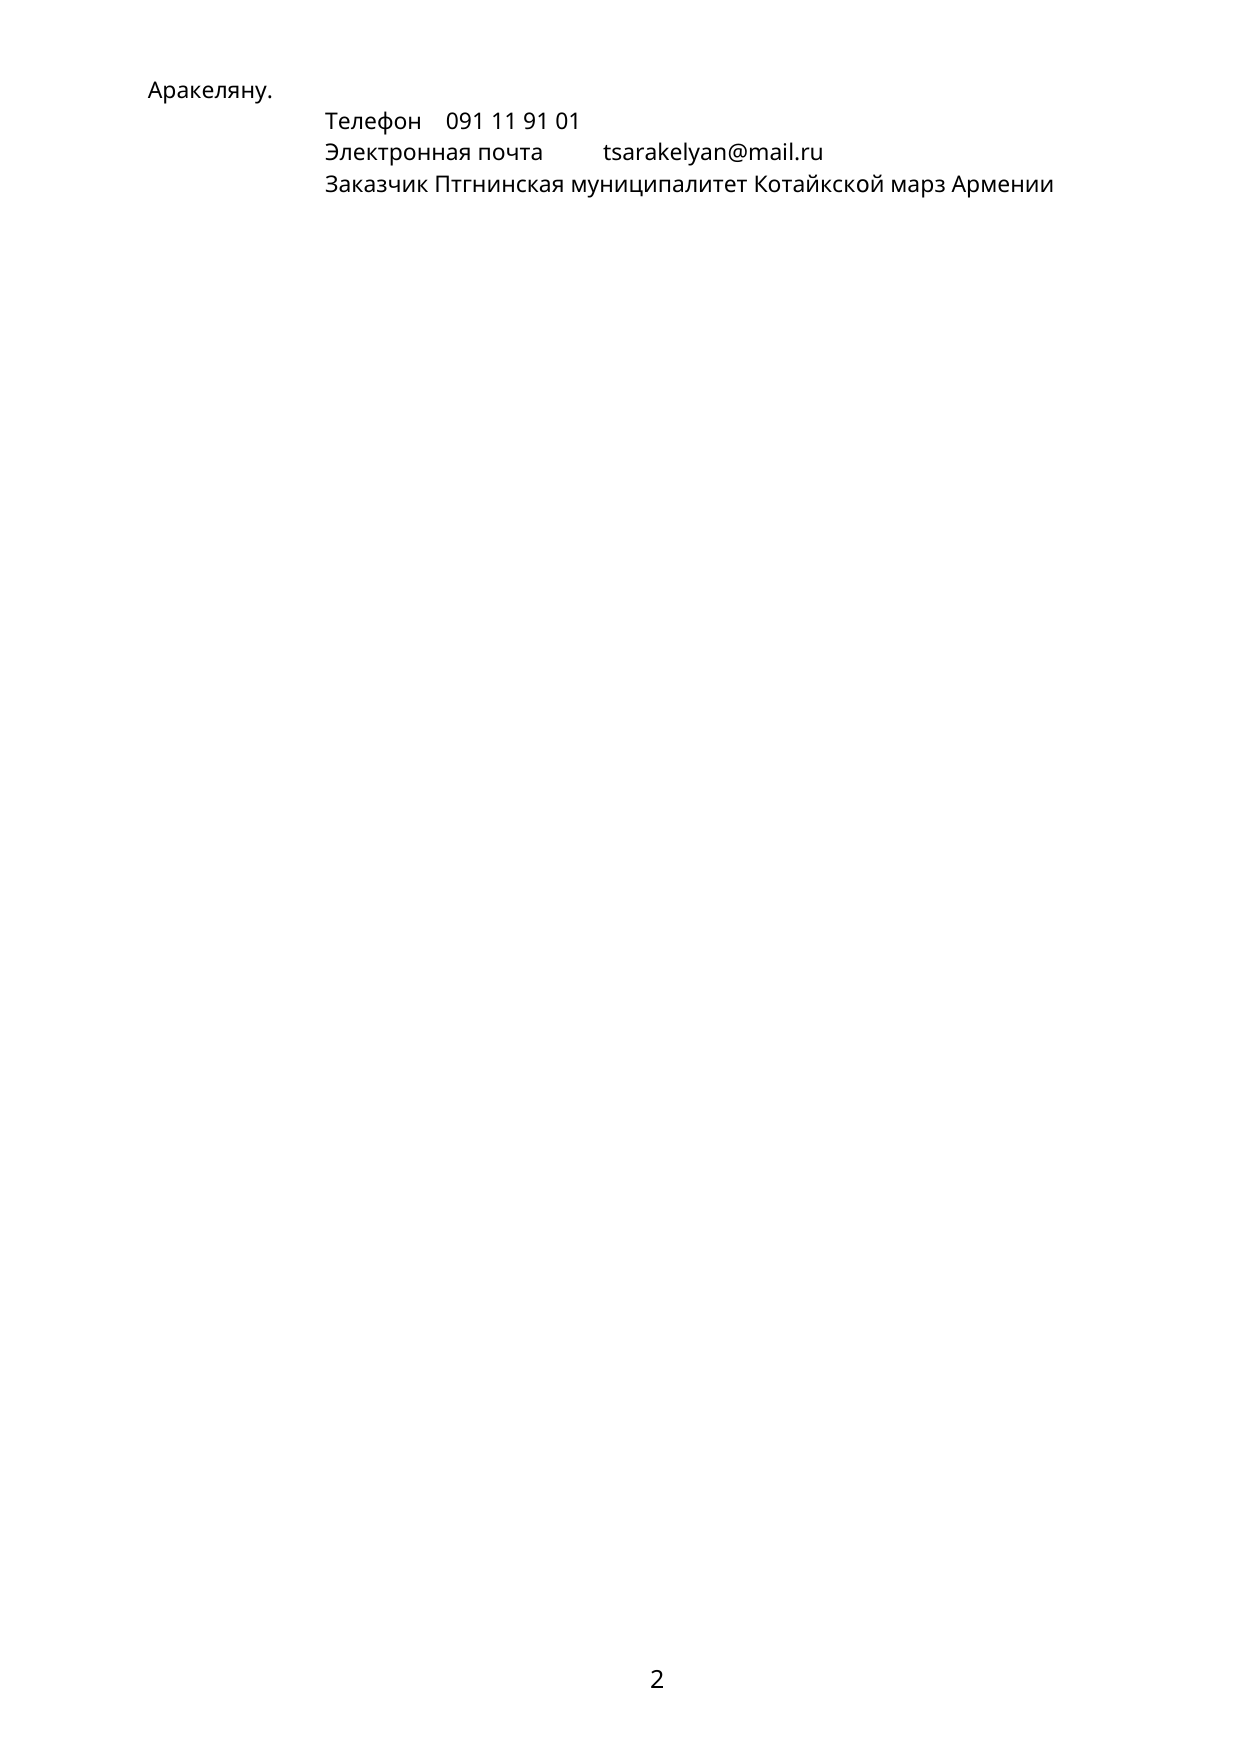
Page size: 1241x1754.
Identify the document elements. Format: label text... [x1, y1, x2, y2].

text Электронная почта tsarakelyan@mail.ru [325, 136, 1166, 168]
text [148, 74, 1166, 105]
text Телефон 091 11 91 01 [325, 105, 1166, 136]
text Заказчик Птгнинская муниципалитет Котайкскօй марз Армении [325, 168, 1166, 199]
